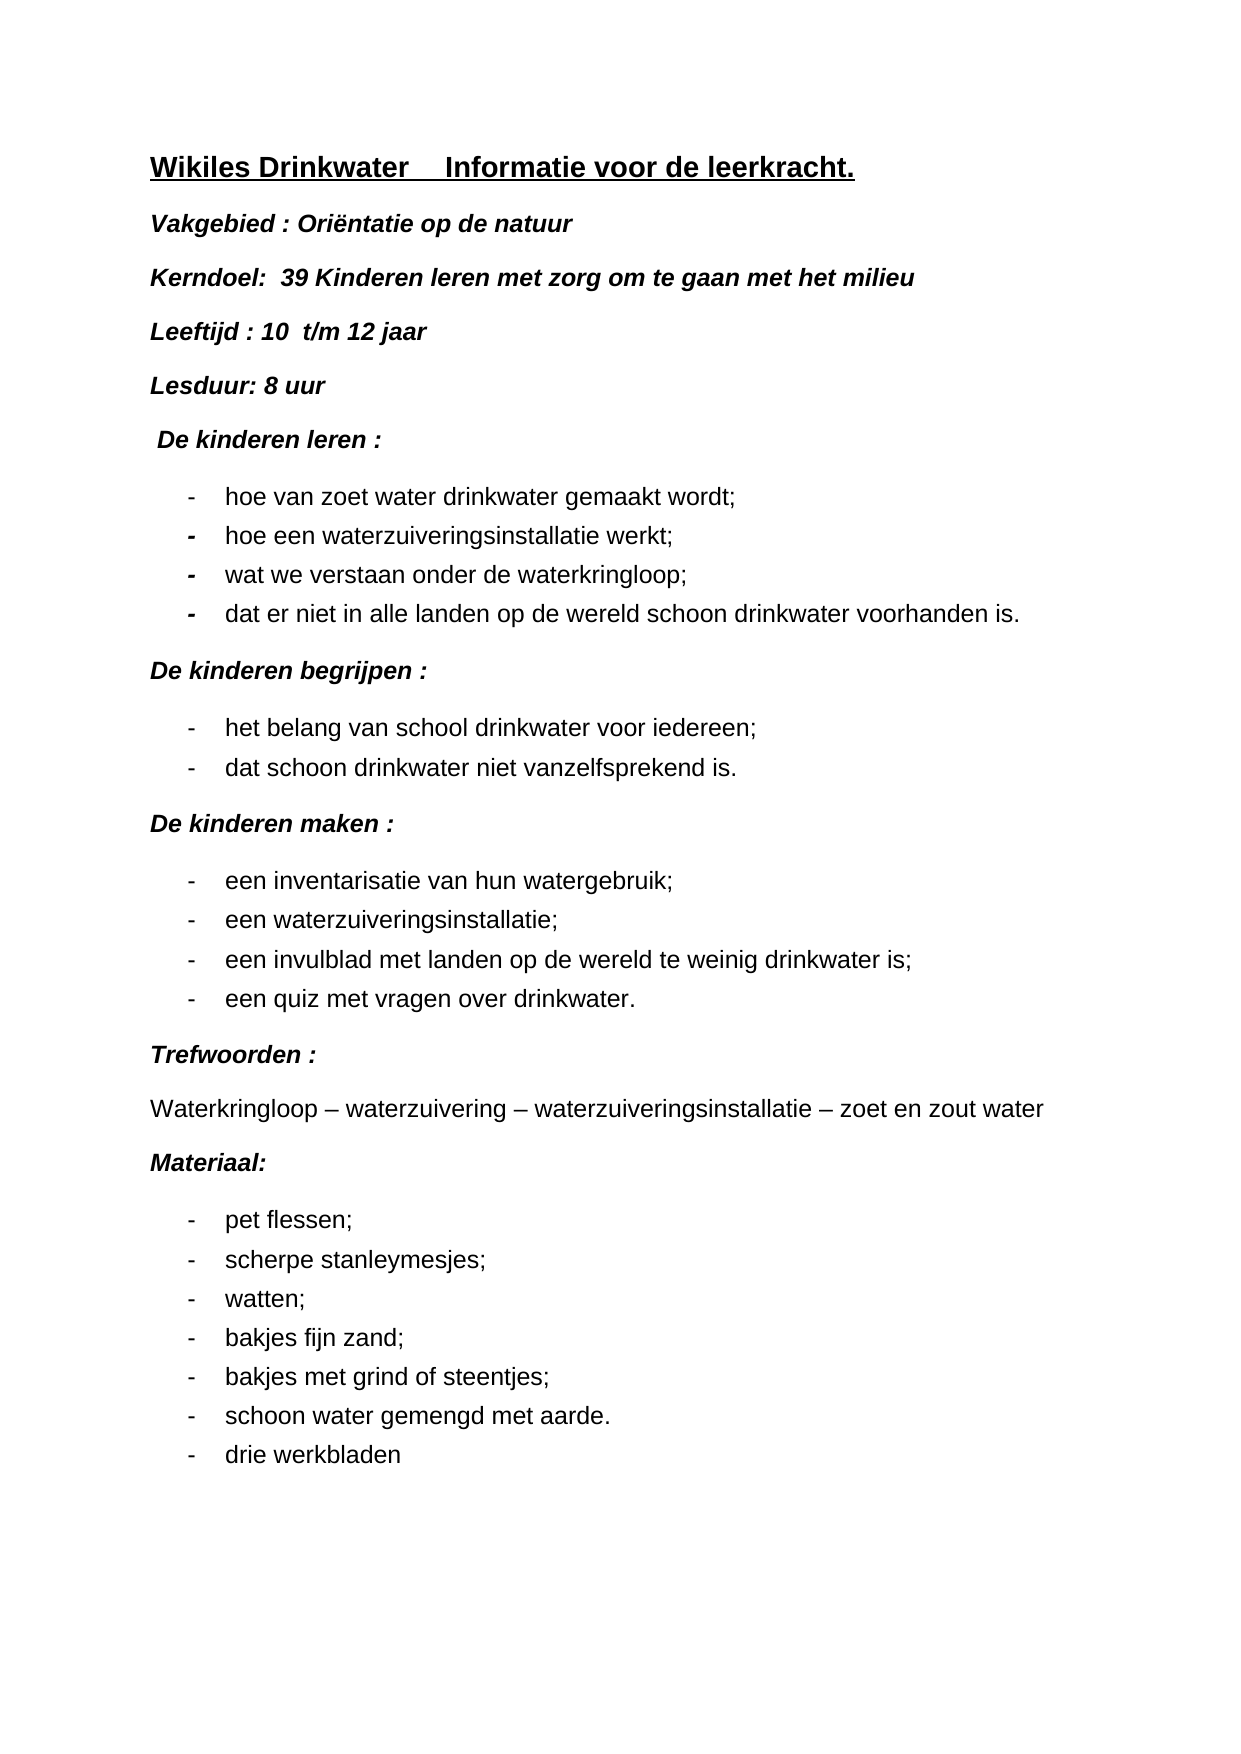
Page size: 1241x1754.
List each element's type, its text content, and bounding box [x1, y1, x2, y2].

list een waterzuiveringsinstallatie; [187, 902, 1090, 936]
text Vakgebied : Oriëntatie op de natuur [150, 209, 1090, 238]
list hoe een waterzuiveringsinstallatie werkt; [187, 518, 1090, 552]
text Wikiles Drinkwater Informatie voor de leerkracht. [150, 150, 1090, 183]
text Waterkringloop – waterzuivering – waterzuiveringsinstallatie – zoet en zout water [150, 1094, 1090, 1123]
text De kinderen leren : [150, 425, 1090, 453]
list bakjes fijn zand; [187, 1319, 1090, 1354]
text Kerndoel: 39 Kinderen leren met zorg om te gaan met het milieu [150, 263, 1090, 292]
text Materiaal: [150, 1148, 1090, 1177]
list hoe van zoet water drinkwater gemaakt wordt; [187, 479, 1090, 513]
list een invulblad met landen op de wereld te weinig drinkwater is; [187, 941, 1090, 975]
list dat er niet in alle landen op de wereld schoon drinkwater voorhanden is. [187, 596, 1090, 630]
list een inventarisatie van hun watergebruik; [187, 863, 1090, 897]
list wat we verstaan onder de waterkringloop; [187, 557, 1090, 591]
list dat schoon drinkwater niet vanzelfsprekend is. [187, 749, 1090, 783]
text De kinderen maken : [150, 809, 1090, 838]
text Lesduur: 8 uur [150, 371, 1090, 400]
list schoon water gemengd met aarde. [187, 1398, 1090, 1432]
list een quiz met vragen over drinkwater. [187, 981, 1090, 1014]
list watten; [187, 1280, 1090, 1314]
list drie werkbladen [187, 1437, 1090, 1471]
list het belang van school drinkwater voor iedereen; [187, 710, 1090, 744]
text Leeftijd : 10 t/m 12 jaar [150, 317, 1090, 346]
text De kinderen begrijpen : [150, 656, 1090, 685]
list scherpe stanleymesjes; [187, 1241, 1090, 1275]
list bakjes met grind of steentjes; [187, 1359, 1090, 1393]
list pet flessen; [187, 1202, 1090, 1236]
text Trefwoorden : [150, 1041, 1090, 1069]
